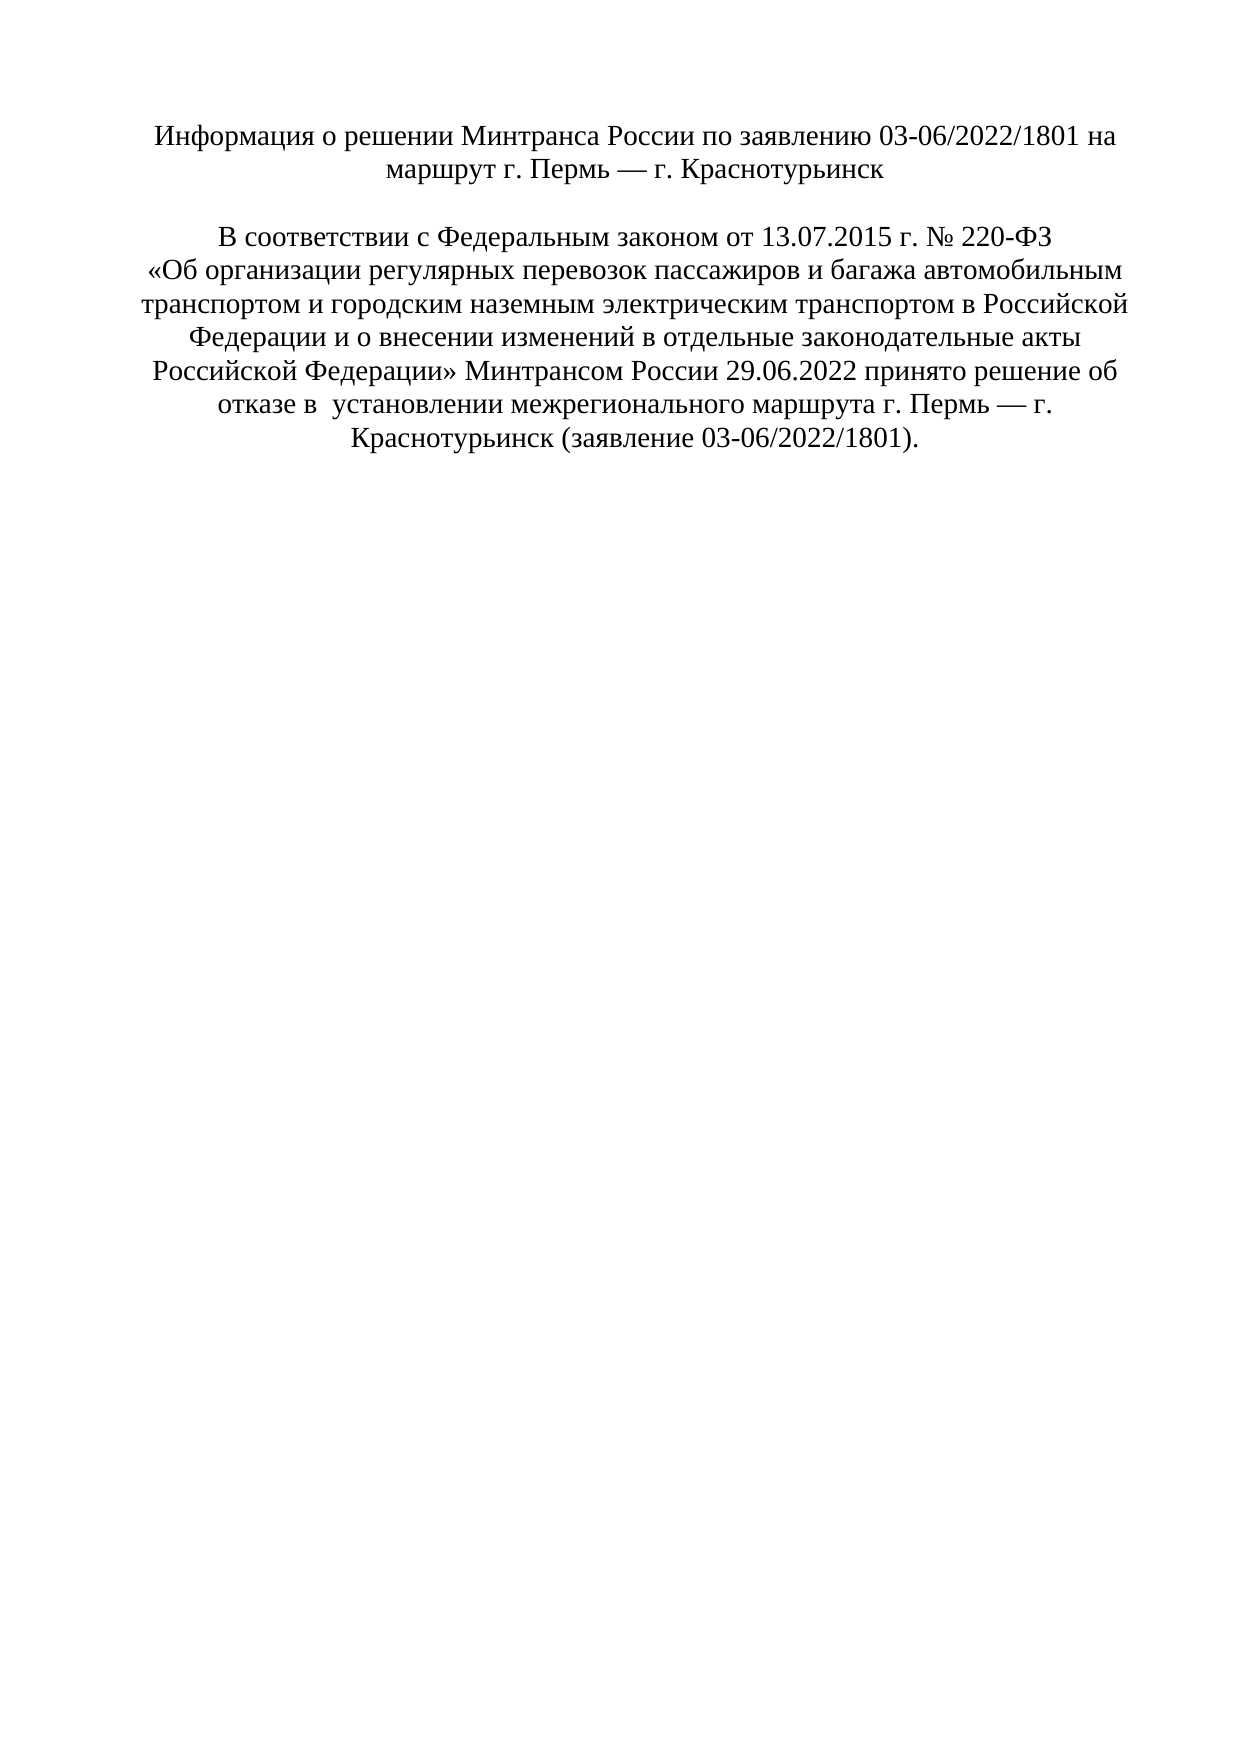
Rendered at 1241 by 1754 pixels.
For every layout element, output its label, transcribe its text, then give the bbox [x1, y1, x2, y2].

text В соответствии с Федеральным законом от 13.07.2015 г. № 220-ФЗ «Об организации регулярных перевозок пассажиров и багажа автомобильным транспортом и городским наземным электрическим транспортом в Российской Федерации и о внесении изменений в отдельные законодательные акты Российской Федерации» Минтрансом России 29.06.2022 принято решение об отказе в установлении межрегионального маршрута г. Пермь — г. Краснотурьинск (заявление 03-06/2022/1801). [118, 219, 1152, 453]
text Информация о решении Минтранса России по заявлению 03-06/2022/1801 на маршрут г. Пермь — г. Краснотурьинск [118, 118, 1152, 185]
